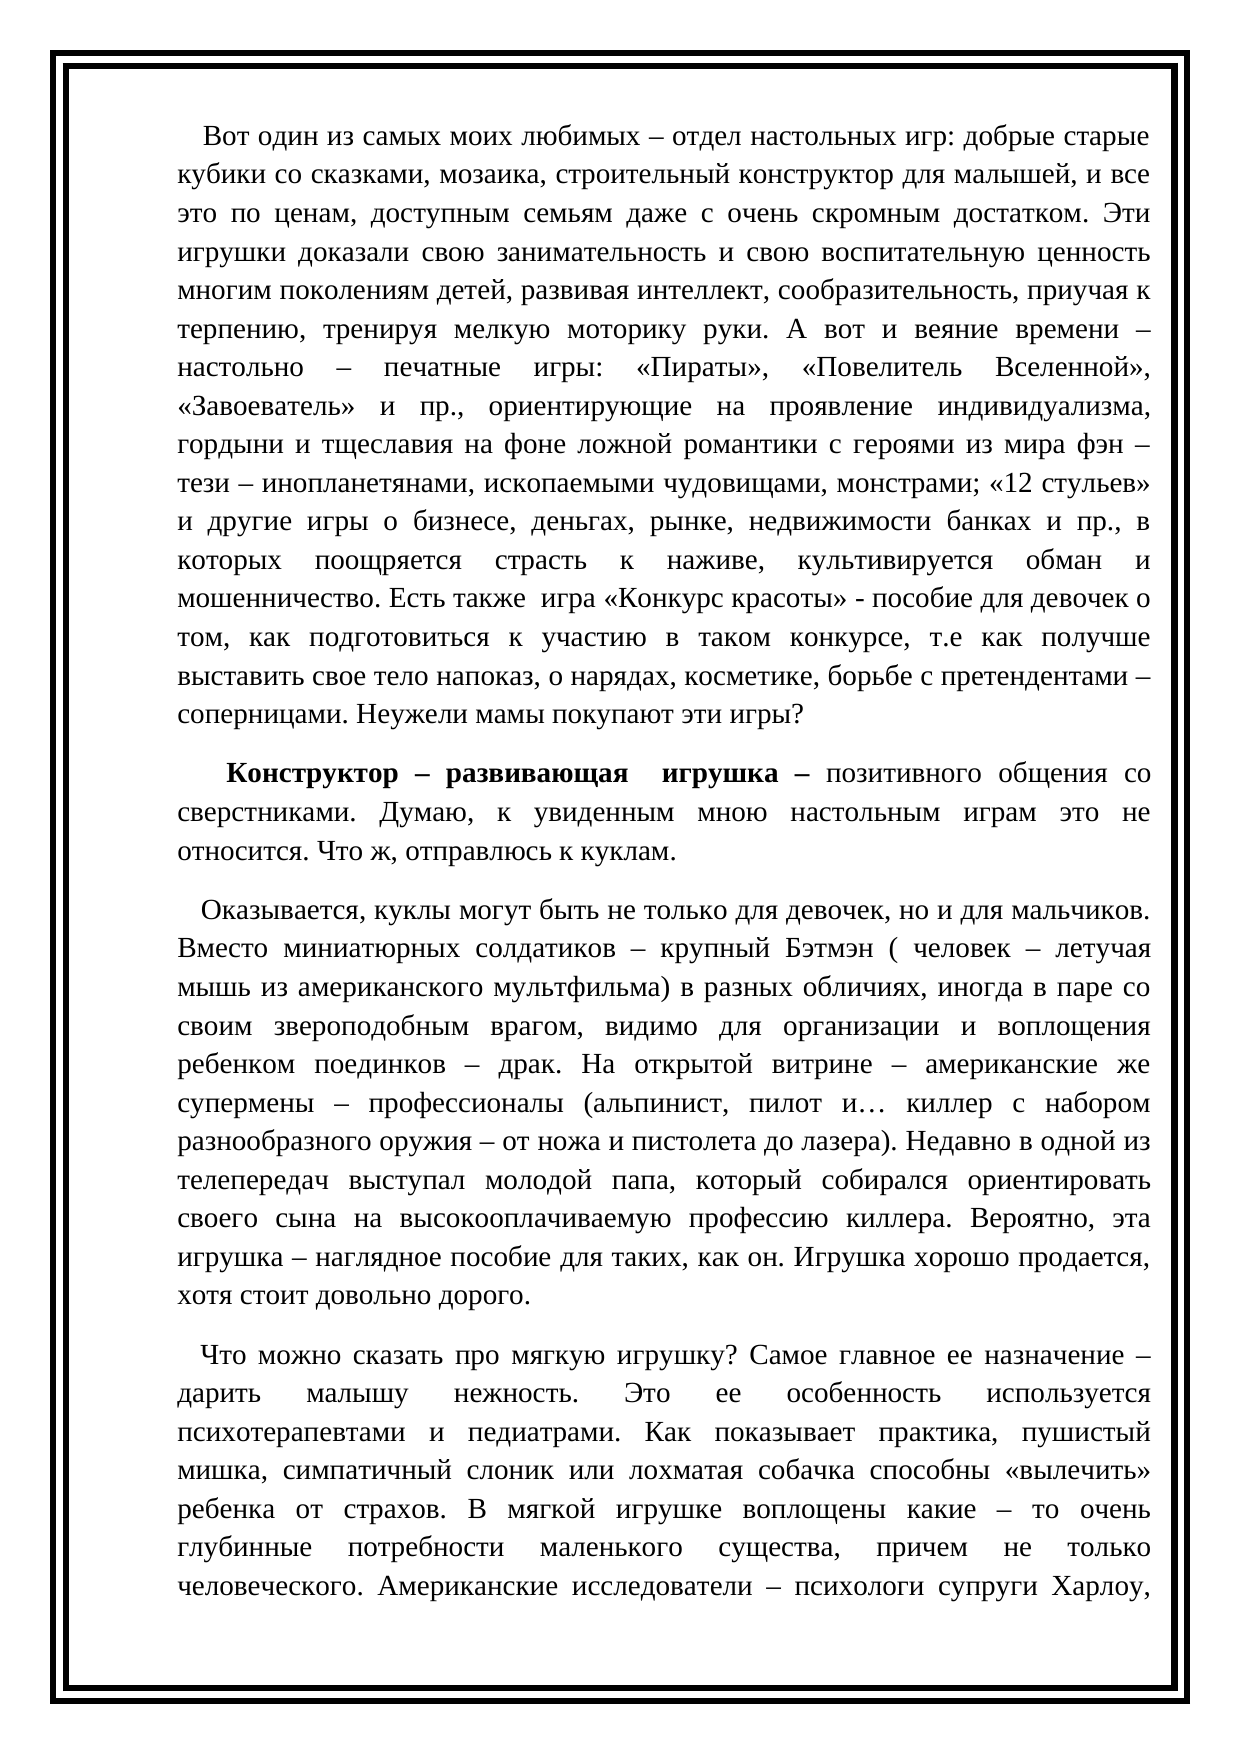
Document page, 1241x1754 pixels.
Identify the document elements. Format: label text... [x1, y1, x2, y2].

text Конструктор – развивающая игрушка – позитивного общения со сверстниками. Думаю, к увиденным мною настольным играм это не относится. Что ж, отправлюсь к куклам. [177, 756, 1152, 866]
text Оказывается, куклы могут быть не только для девочек, но и для мальчиков. Вместо миниатюрных солдатиков – крупный Бэтмэн ( человек – летучая мышь из американского мультфильма) в разных обличиях, иногда в паре со своим звероподобным врагом, видимо для организации и воплощения ребенком поединков – драк. На открытой витрине – американские же супермены – профессионалы (альпинист, пилот и… киллер с набором разнообразного оружия – от ножа и пистолета до лазера). Недавно в одной из телепередач выступал молодой папа, который собирался ориентировать своего сына на высокооплачиваемую профессию киллера. Вероятно, эта игрушка – наглядное пособие для таких, как он. Игрушка хорошо продается, хотя стоит довольно дорого. [177, 892, 1152, 1311]
text Вот один из самых моих любимых – отдел настольных игр: добрые старые кубики со сказками, мозаика, строительный конструктор для малышей, и все это по ценам, доступным семьям даже с очень скромным достатком. Эти игрушки доказали свою занимательность и свою воспитательную ценность многим поколениям детей, развивая интеллект, сообразительность, приучая к терпению, тренируя мелкую моторику руки. А вот и веяние времени – настольно – печатные игры: «Пираты», «Повелитель Вселенной», «Завоеватель» и пр., ориентирующие на проявление индивидуализма, гордыни и тщеславия на фоне ложной романтики с героями из мира фэн – тези – инопланетянами, ископаемыми чудовищами, монстрами; «12 стульев» и другие игры о бизнесе, деньгах, рынке, недвижимости банках и пр., в которых поощряется страсть к наживе, культивируется обман и мошенничество. Есть также игра «Конкурс красоты» - пособие для девочек о том, как подготовиться к участию в таком конкурсе, т.е как получше выставить свое тело напоказ, о нарядах, косметике, борьбе с претендентами – соперницами. Неужели мамы покупают эти игры? [177, 118, 1152, 730]
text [177, 1337, 1152, 1602]
